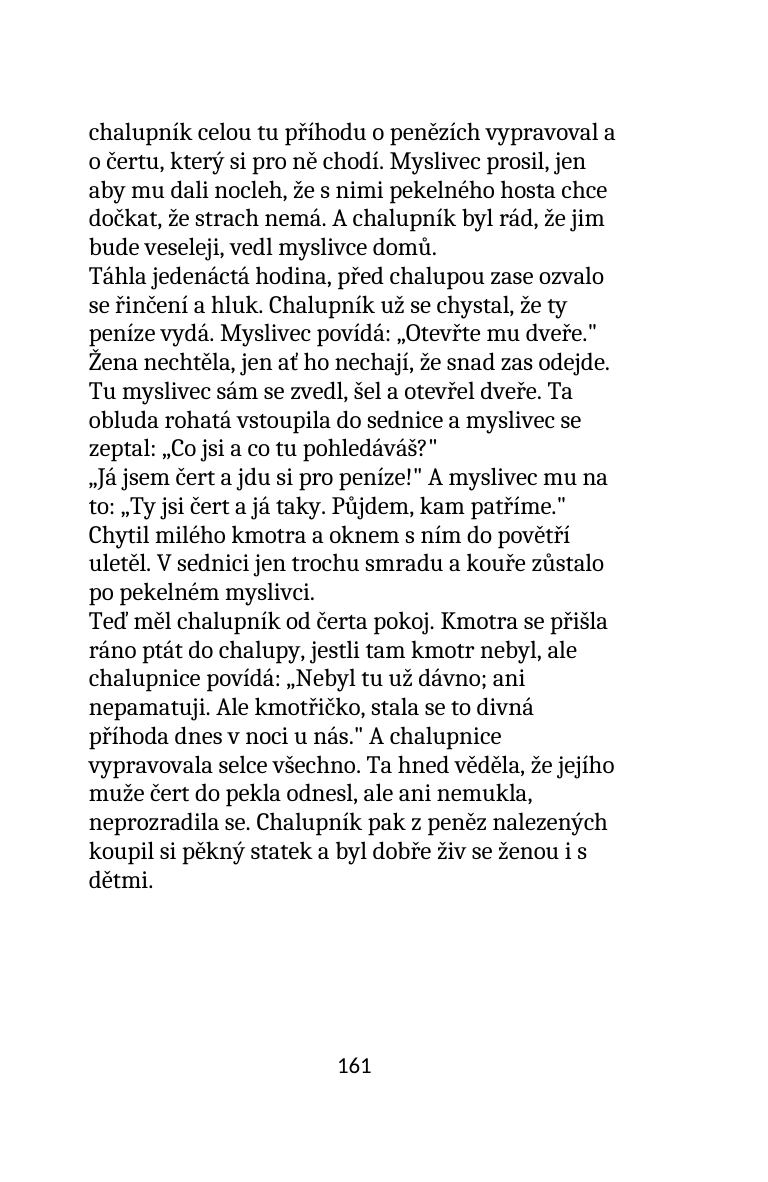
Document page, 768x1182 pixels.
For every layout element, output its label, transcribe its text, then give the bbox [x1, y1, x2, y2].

text „Já jsem čert a jdu si pro peníze!" A myslivec mu na to: „Ty jsi čert a já taky. Půjdem, kam patříme." Chytil milého kmotra a oknem s ním do povětří uletěl. V sednici jen trochu smradu a kouře zůstalo po pekelném myslivci. [89, 463, 620, 607]
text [89, 118, 620, 262]
text Táhla jedenáctá hodina, před chalupou zase ozvalo se řinčení a hluk. Chalupník už se chystal, že ty peníze vydá. Myslivec povídá: „Otevřte mu dveře." Žena nechtěla, jen ať ho nechají, že snad zas odejde. Tu myslivec sám se zvedl, šel a otevřel dveře. Ta obluda rohatá vstoupila do sednice a myslivec se zeptal: „Co jsi a co tu pohledáváš?" [89, 262, 620, 463]
text Teď měl chalupník od čerta pokoj. Kmotra se přišla ráno ptát do chalupy, jestli tam kmotr nebyl, ale chalupnice povídá: „Nebyl tu už dávno; ani nepamatuji. Ale kmotřičko, stala se to divná příhoda dnes v noci u nás." A chalupnice vypravovala selce všechno. Ta hned věděla, že jejího muže čert do pekla odnesl, ale ani nemukla, neprozradila se. Chalupník pak z peněz nalezených koupil si pěkný statek a byl dobře živ se ženou i s dětmi. [89, 607, 620, 894]
